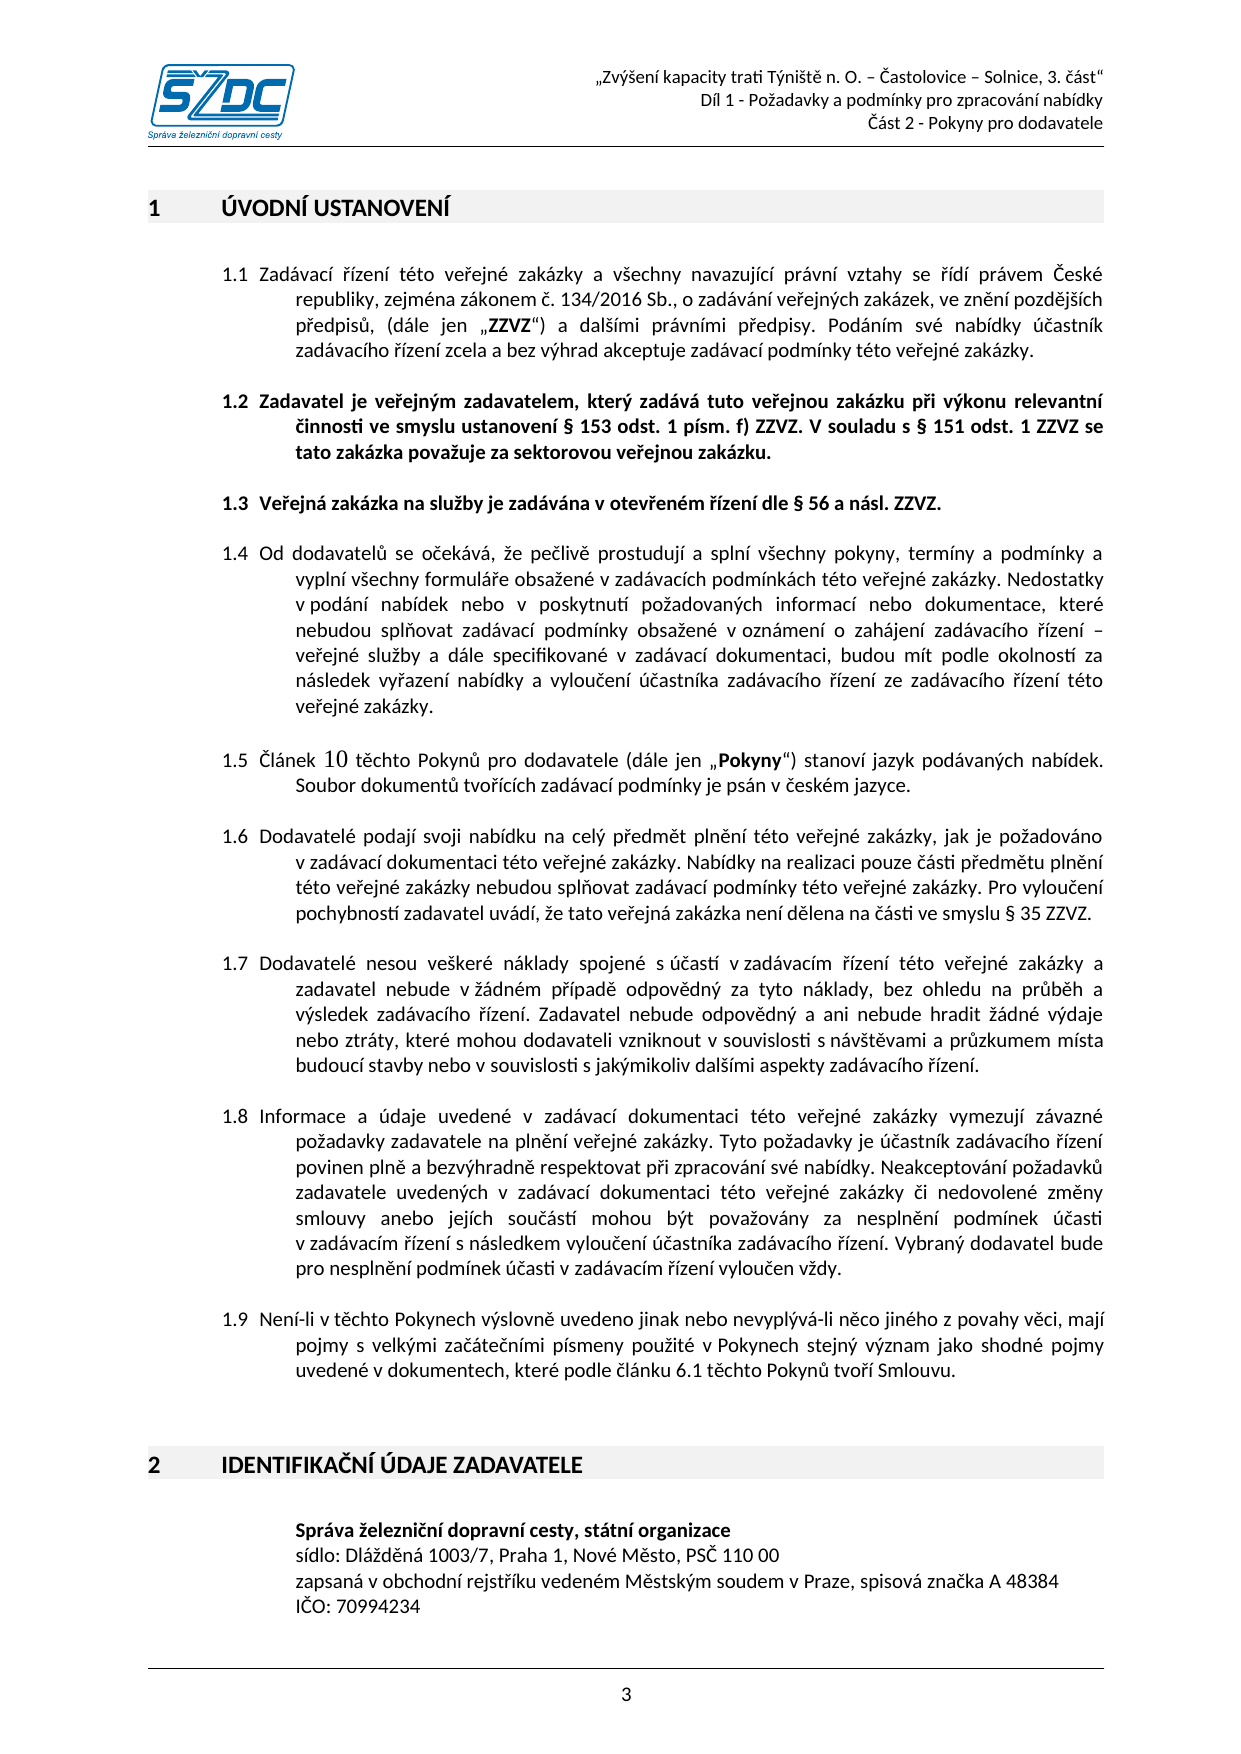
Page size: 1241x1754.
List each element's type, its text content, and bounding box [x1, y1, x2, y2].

list Zadavatel je veřejným zadavatelem, který zadává tuto veřejnou zakázku při výkonu relevantní činnosti ve smyslu ustanovení § 153 odst. 1 písm. f) ZZVZ. V souladu s § 151 odst. 1 ZZVZ se tato zakázka považuje za sektorovou veřejnou zakázku. [222, 388, 1104, 464]
list Dodavatelé podají svoji nabídku na celý předmět plnění této veřejné zakázky, jak je požadováno v zadávací dokumentaci této veřejné zakázky. Nabídky na realizaci pouze části předmětu plnění této veřejné zakázky nebudou splňovat zadávací podmínky této veřejné zakázky. Pro vyloučení pochybností zadavatel uvádí, že tato veřejná zakázka není dělena na části ve smyslu § 35 ZZVZ. [222, 823, 1104, 925]
list Informace a údaje uvedené v zadávací dokumentaci této veřejné zakázky vymezují závazné požadavky zadavatele na plnění veřejné zakázky. Tyto požadavky je účastník zadávacího řízení povinen plně a bezvýhradně respektovat při zpracování své nabídky. Neakceptování požadavků zadavatele uvedených v zadávací dokumentaci této veřejné zakázky či nedovolené změny smlouvy anebo jejích součástí mohou být považovány za nesplnění podmínek účasti v zadávacím řízení s následkem vyloučení účastníka zadávacího řízení. Vybraný dodavatel bude pro nesplnění podmínek účasti v zadávacím řízení vyloučen vždy. [222, 1103, 1104, 1281]
subtitle IDENTIFIKAČNÍ ÚDAJE ZADAVATELE [148, 1446, 1104, 1479]
list Článek 10 těchto Pokynů pro dodavatele (dále jen „Pokyny“) stanoví jazyk podávaných nabídek. Soubor dokumentů tvořících zadávací podmínky je psán v českém jazyce. [222, 744, 1104, 798]
list Není-li v těchto Pokynech výslovně uvedeno jinak nebo nevyplývá-li něco jiného z povahy věci, mají pojmy s velkými začátečními písmeny použité v Pokynech stejný význam jako shodné pojmy uvedené v dokumentech, které podle článku 6.1 těchto Pokynů tvoří Smlouvu. [222, 1306, 1104, 1383]
list Veřejná zakázka na služby je zadávána v otevřeném řízení dle § 56 a násl. ZZVZ. [222, 490, 1104, 515]
list Dodavatelé nesou veškeré náklady spojené s účastí v zadávacím řízení této veřejné zakázky a zadavatel nebude v žádném případě odpovědný za tyto náklady, bez ohledu na průběh a výsledek zadávacího řízení. Zadavatel nebude odpovědný a ani nebude hradit žádné výdaje nebo ztráty, které mohou dodavateli vzniknout v souvislosti s návštěvami a průzkumem místa budoucí stavby nebo v souvislosti s jakýmikoliv dalšími aspekty zadávacího řízení. [222, 951, 1104, 1078]
list Zadávací řízení této veřejné zakázky a všechny navazující právní vztahy se řídí právem České republiky, zejména zákonem č. 134/2016 Sb., o zadávání veřejných zakázek, ve znění pozdějších předpisů, (dále jen „ZZVZ“) a dalšími právními předpisy. Podáním své nabídky účastník zadávacího řízení zcela a bez výhrad akceptuje zadávací podmínky této veřejné zakázky. [222, 261, 1104, 363]
text Správa železniční dopravní cesty, státní organizace [295, 1517, 1104, 1543]
subtitle ÚVODNÍ USTANOVENÍ [148, 190, 1104, 223]
text zapsaná v obchodní rejstříku vedeném Městským soudem v Praze, spisová značka A 48384 [295, 1568, 1104, 1593]
text sídlo: Dlážděná 1003/7, Praha 1, Nové Město, PSČ 110 00 [295, 1543, 1104, 1568]
list Od dodavatelů se očekává, že pečlivě prostudují a splní všechny pokyny, termíny a podmínky a vyplní všechny formuláře obsažené v zadávacích podmínkách této veřejné zakázky. Nedostatky v podání nabídek nebo v poskytnutí požadovaných informací nebo dokumentace, které nebudou splňovat zadávací podmínky obsažené v oznámení o zahájení zadávacího řízení – veřejné služby a dále specifikované v zadávací dokumentaci, budou mít podle okolností za následek vyřazení nabídky a vyloučení účastníka zadávacího řízení ze zadávacího řízení této veřejné zakázky. [222, 541, 1104, 718]
text IČO: 70994234 [295, 1593, 1104, 1619]
